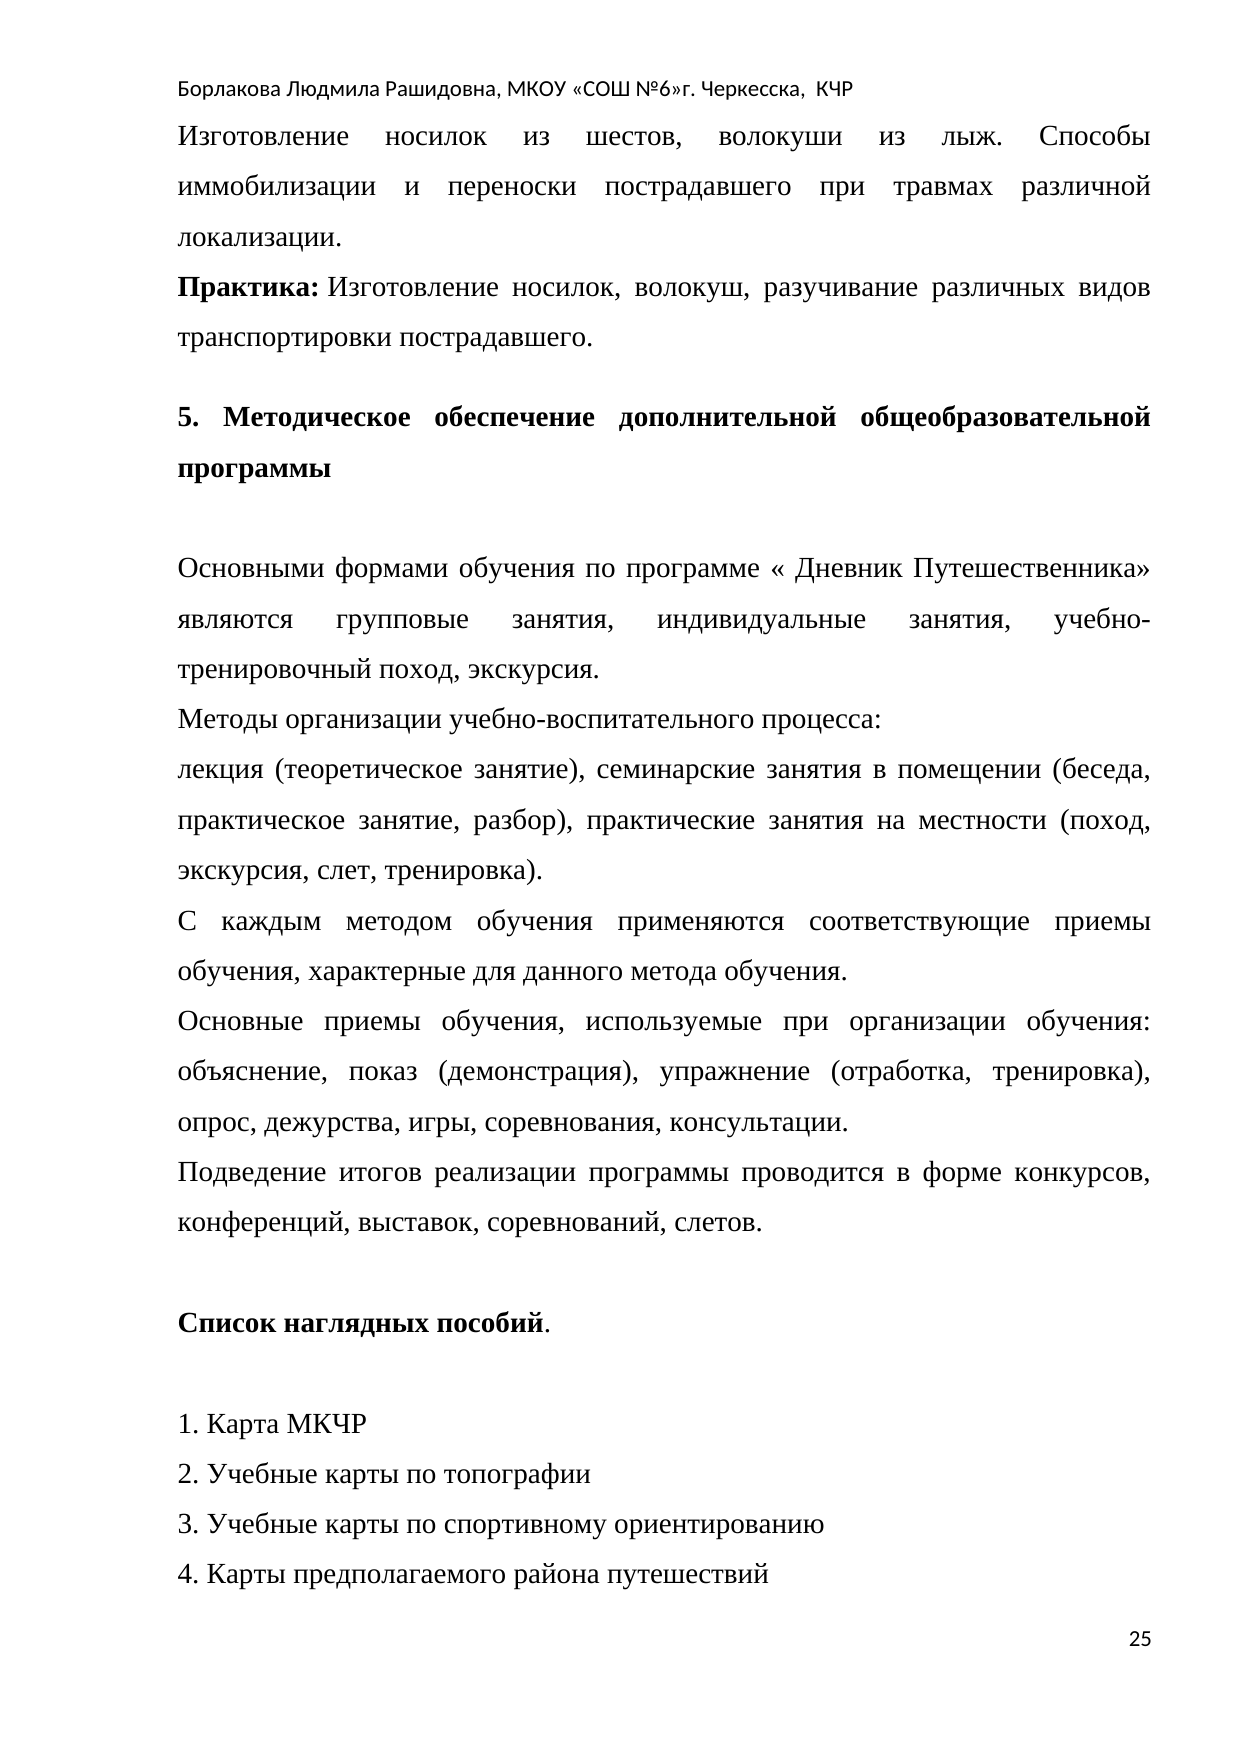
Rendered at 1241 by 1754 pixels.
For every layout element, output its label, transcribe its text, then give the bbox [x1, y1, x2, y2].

text 5. Методическое обеспечение дополнительной общеобразовательной программы [177, 399, 1152, 483]
text 2. Учебные карты по топографии [177, 1456, 1152, 1489]
text Методы организации учебно-воспитательного процесса: [177, 701, 1152, 735]
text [177, 118, 1152, 252]
text С каждым методом обучения применяются соответствующие приемы обучения, характерные для данного метода обучения. [177, 903, 1152, 986]
text 3. Учебные карты по спортивному ориентированию [177, 1506, 1152, 1540]
text лекция (теоретическое занятие), семинарские занятия в помещении (беседа, практическое занятие, разбор), практические занятия на местности (поход, экскурсия, слет, тренировка). [177, 752, 1152, 886]
text 4. Карты предполагаемого района путешествий [177, 1557, 1152, 1590]
text Основными формами обучения по программе « Дневник Путешественника» являются групповые занятия, индивидуальные занятия, учебно-тренировочный поход, экскурсия. [177, 550, 1152, 684]
text Основные приемы обучения, используемые при организации обучения: объяснение, показ (демонстрация), упражнение (отработка, тренировка), опрос, дежурства, игры, соревнования, консультации. [177, 1003, 1152, 1137]
text 1. Карта МКЧР [177, 1406, 1152, 1439]
text Подведение итогов реализации программы проводится в форме конкурсов, конференций, выставок, соревнований, слетов. [177, 1154, 1152, 1238]
text Практика: Изготовление носилок, волокуш, разучивание различных видов транспортировки пострадавшего. [177, 269, 1152, 353]
text Список наглядных пособий. [177, 1305, 1152, 1339]
